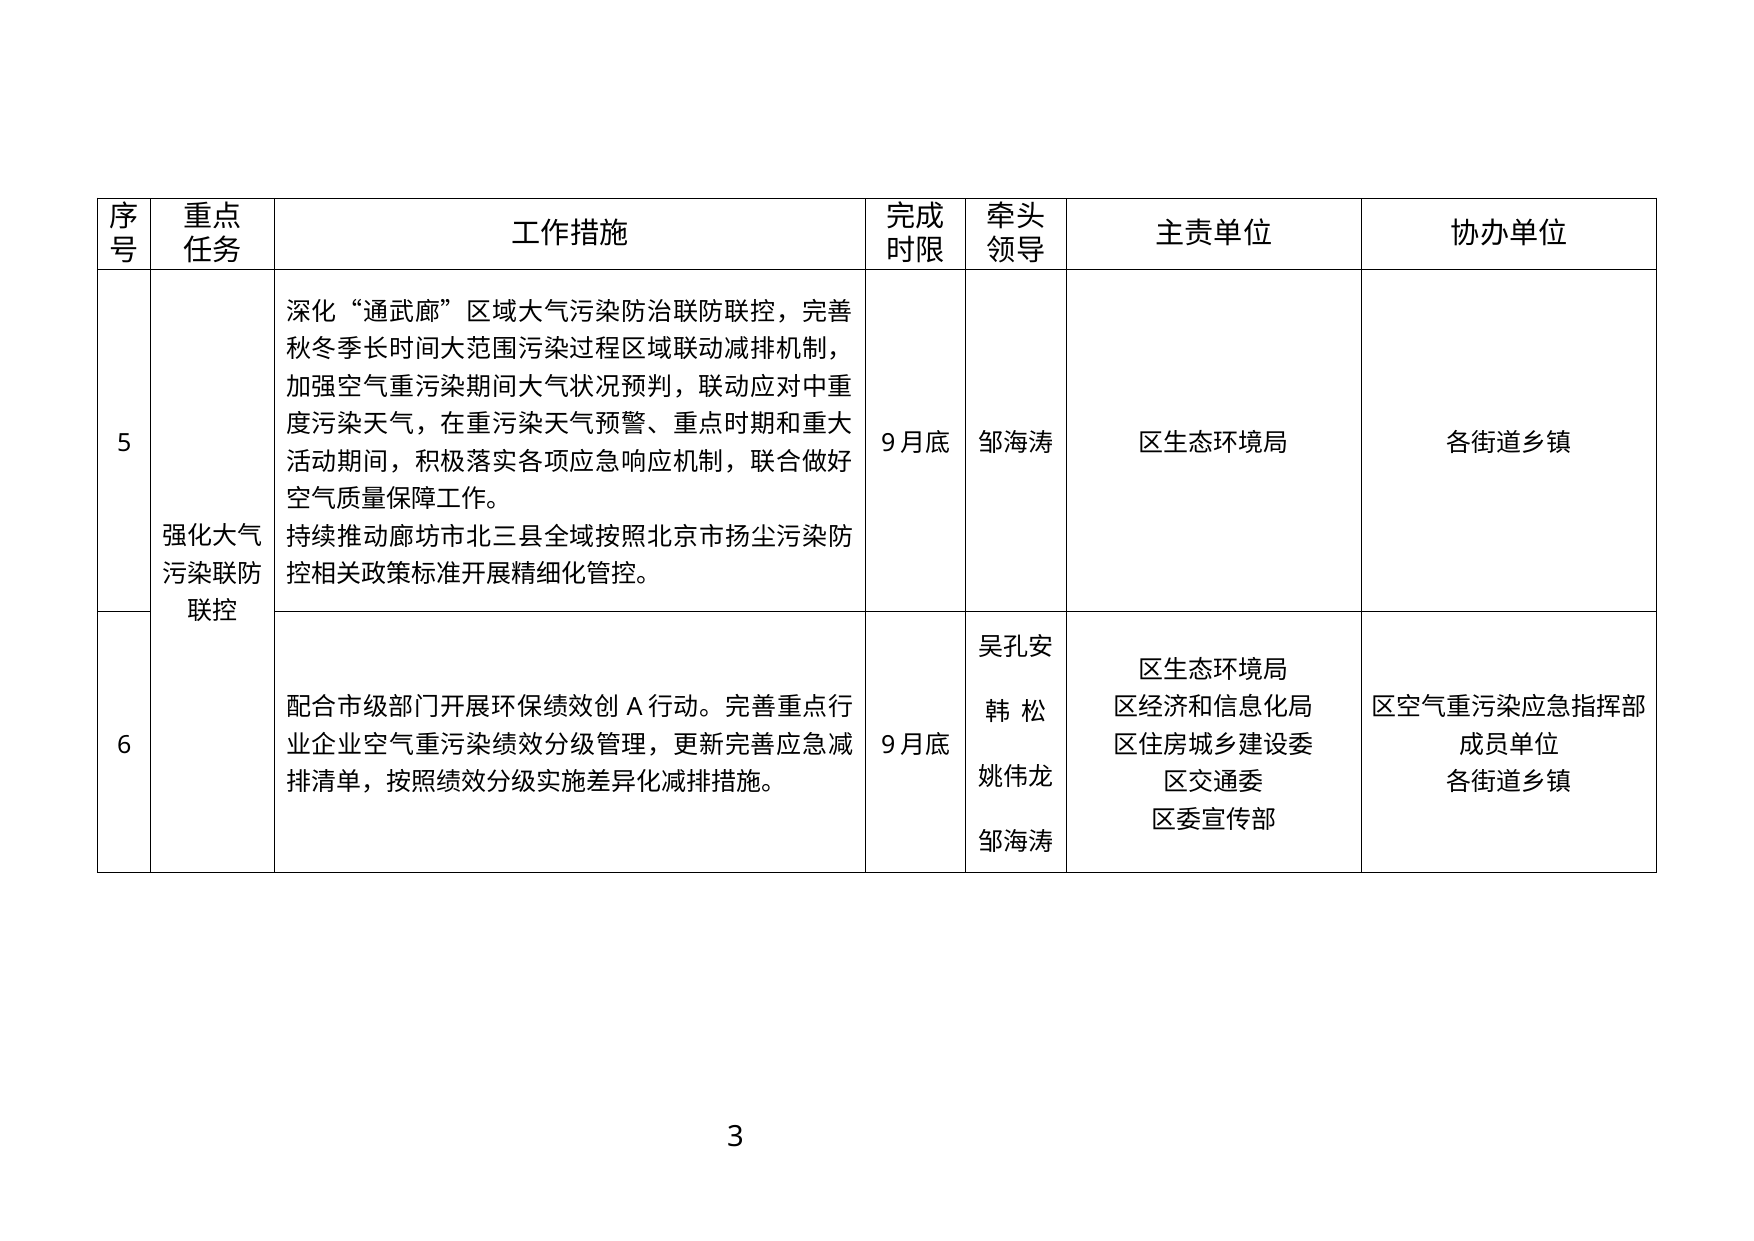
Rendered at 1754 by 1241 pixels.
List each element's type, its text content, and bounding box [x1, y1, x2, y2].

table_cell 9月底 [866, 612, 965, 872]
table_cell 区空气重污染应急指挥部成员单位 各街道乡镇 [1362, 612, 1656, 872]
table_cell 邹海涛 [966, 270, 1066, 611]
table_header 协办单位 [1362, 199, 1656, 268]
table_cell 吴孔安 韩 松 姚伟龙 邹海涛 [966, 612, 1066, 872]
table_cell 强化大气污染联防联控 [151, 270, 274, 872]
table_cell 6 [98, 612, 150, 872]
table_cell 配合市级部门开展环保绩效创A行动。完善重点行业企业空气重污染绩效分级管理，更新完善应急减排清单，按照绩效分级实施差异化减排措施。 [275, 612, 865, 872]
table_cell 9月底 [866, 270, 965, 611]
table_cell 5 [98, 270, 150, 611]
table_cell 区生态环境局 [1067, 270, 1361, 611]
table_header 主责单位 [1067, 199, 1361, 268]
table_header 完成 时限 [866, 199, 965, 268]
table_header 序号 [98, 199, 150, 268]
table_header 重点 任务 [151, 199, 274, 268]
table_header 牵头 领导 [966, 199, 1066, 268]
table_header 工作措施 [275, 199, 865, 268]
table_cell 各街道乡镇 [1362, 270, 1656, 611]
table_cell 深化“通武廊”区域大气污染防治联防联控，完善秋冬季长时间大范围污染过程区域联动减排机制，加强空气重污染期间大气状况预判，联动应对中重度污染天气，在重污染天气预警、重点时期和重大活动期间，积极落实各项应急响应机制，联合做好空气质量保障工作。 持续推动廊坊市北三县全域按照北京市扬尘污染防控相关政策标准开展精细化管控。 [275, 270, 865, 611]
table_cell 区生态环境局 区经济和信息化局 区住房城乡建设委 区交通委 区委宣传部 [1067, 612, 1361, 872]
